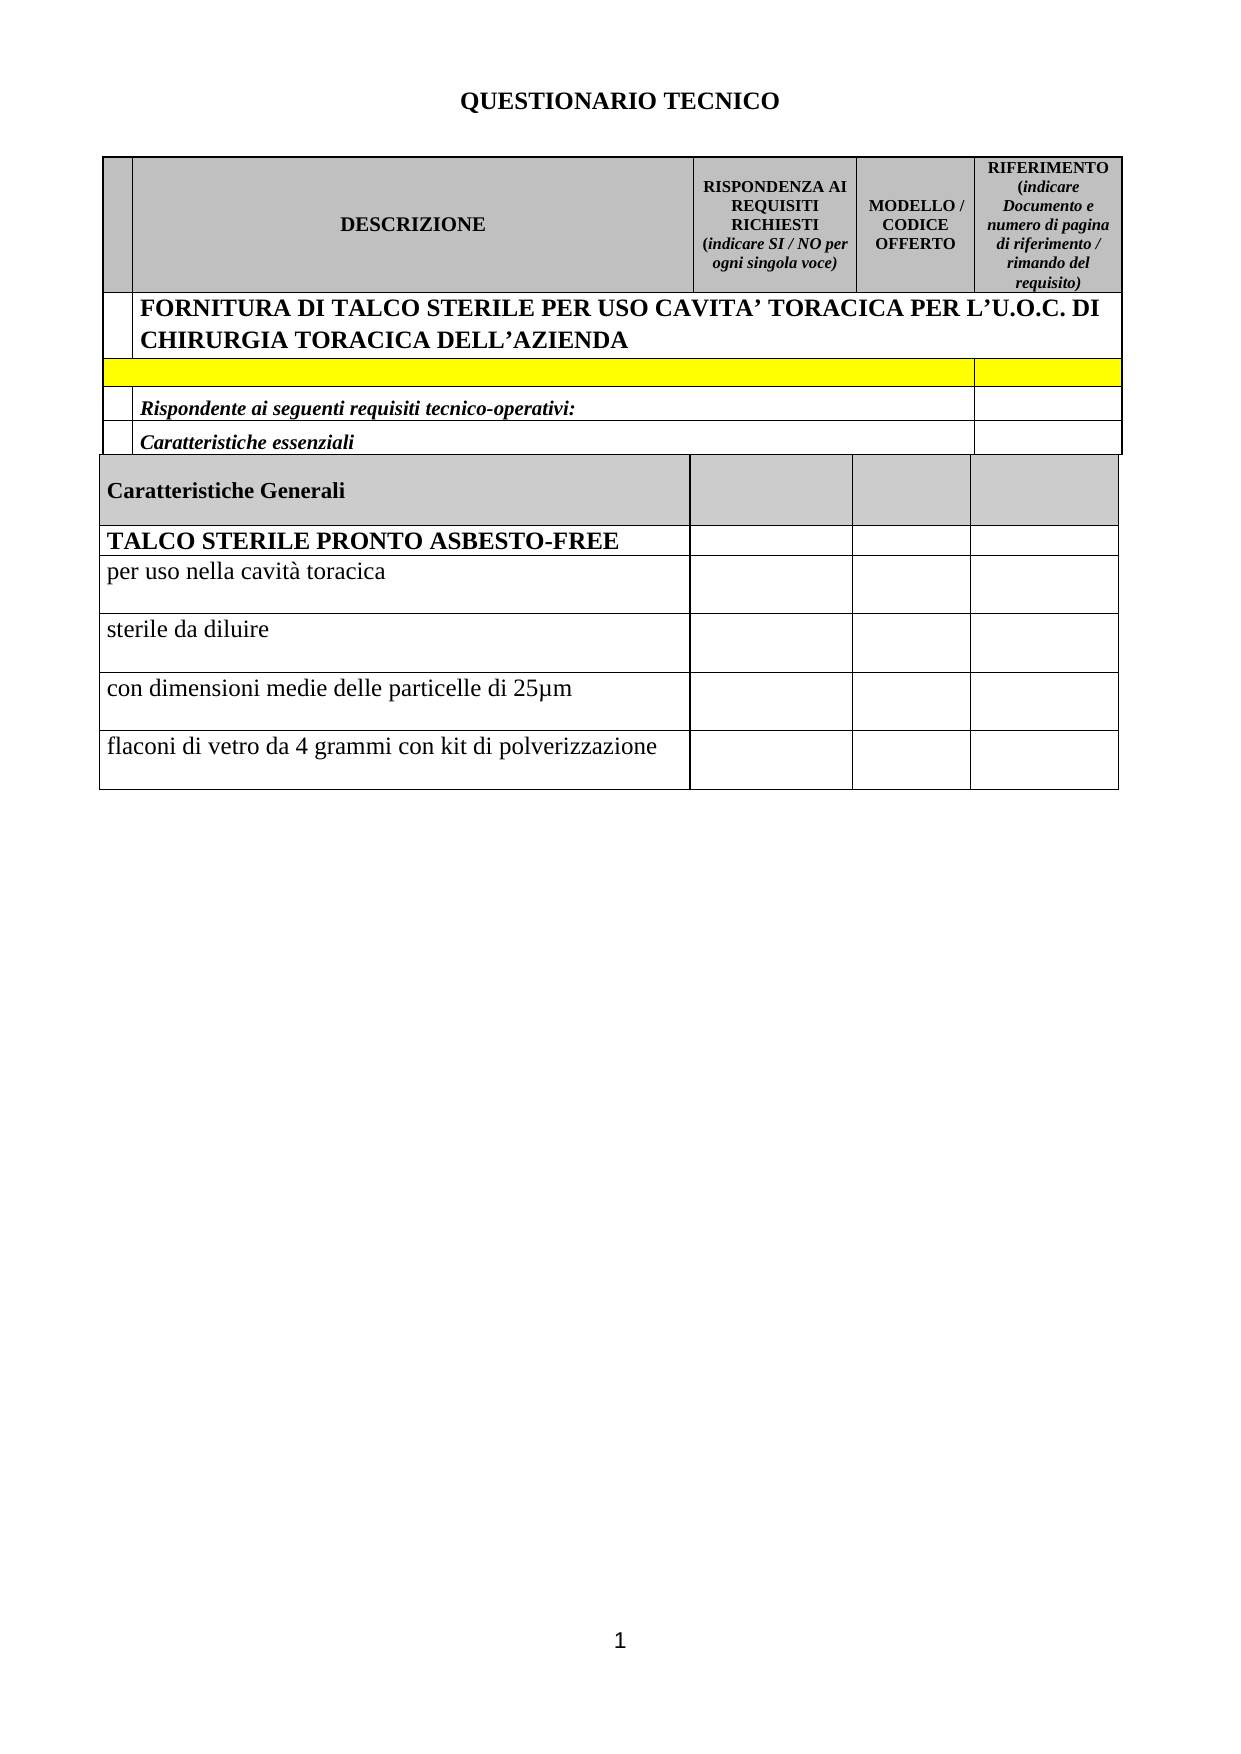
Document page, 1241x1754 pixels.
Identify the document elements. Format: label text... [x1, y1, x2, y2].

table_cell Rispondente ai seguenti requisiti tecnico-operativi: [133, 387, 974, 420]
table_cell [971, 455, 1118, 525]
table_cell [971, 614, 1118, 672]
table_cell [975, 387, 1121, 420]
table_cell [104, 359, 974, 386]
table_cell [104, 293, 132, 358]
table_header DESCRIZIONE [133, 158, 693, 292]
table_cell [853, 526, 970, 555]
table_cell [691, 731, 852, 789]
table_cell FORNITURA DI TALCO STERILE PER USO CAVITA’ TORACICA PER L’U.O.C. DI CHIRURGIA TORACICA DELL’AZIENDA [133, 293, 1121, 358]
table_cell [853, 731, 970, 789]
table_cell [691, 556, 852, 613]
table_cell [853, 673, 970, 730]
table_cell sterile da diluire [100, 614, 689, 672]
table_cell [971, 526, 1118, 555]
table_cell [104, 387, 132, 420]
table_cell [691, 455, 852, 525]
table_header MODELLO / CODICE OFFERTO [857, 158, 974, 292]
table_cell [971, 673, 1118, 730]
text QUESTIONARIO TECNICO [118, 86, 1122, 115]
table_cell [975, 421, 1121, 454]
table_cell per uso nella cavità toracica [100, 556, 689, 613]
table_header RISPONDENZA AI REQUISITI RICHIESTI (indicare SI / NO per ogni singola voce) [694, 158, 856, 292]
table_cell [853, 455, 970, 525]
table_cell [691, 526, 852, 555]
table_cell [691, 614, 852, 672]
table_header RIFERIMENTO (indicare Documento e numero di pagina di riferimento / rimando del requisito) [975, 158, 1121, 292]
table_cell [971, 731, 1118, 789]
table_cell con dimensioni medie delle particelle di 25µm [100, 673, 689, 730]
table_cell Caratteristiche essenziali [133, 421, 974, 454]
table_cell [104, 421, 132, 454]
table_cell [853, 614, 970, 672]
table_cell [975, 359, 1121, 386]
table_cell [853, 556, 970, 613]
table_cell [971, 556, 1118, 613]
table_cell TALCO STERILE PRONTO ASBESTO-FREE [100, 526, 689, 555]
table_header [104, 158, 132, 292]
table_cell Caratteristiche Generali [100, 455, 689, 525]
table_cell [691, 673, 852, 730]
table_cell flaconi di vetro da 4 grammi con kit di polverizzazione [100, 731, 689, 789]
